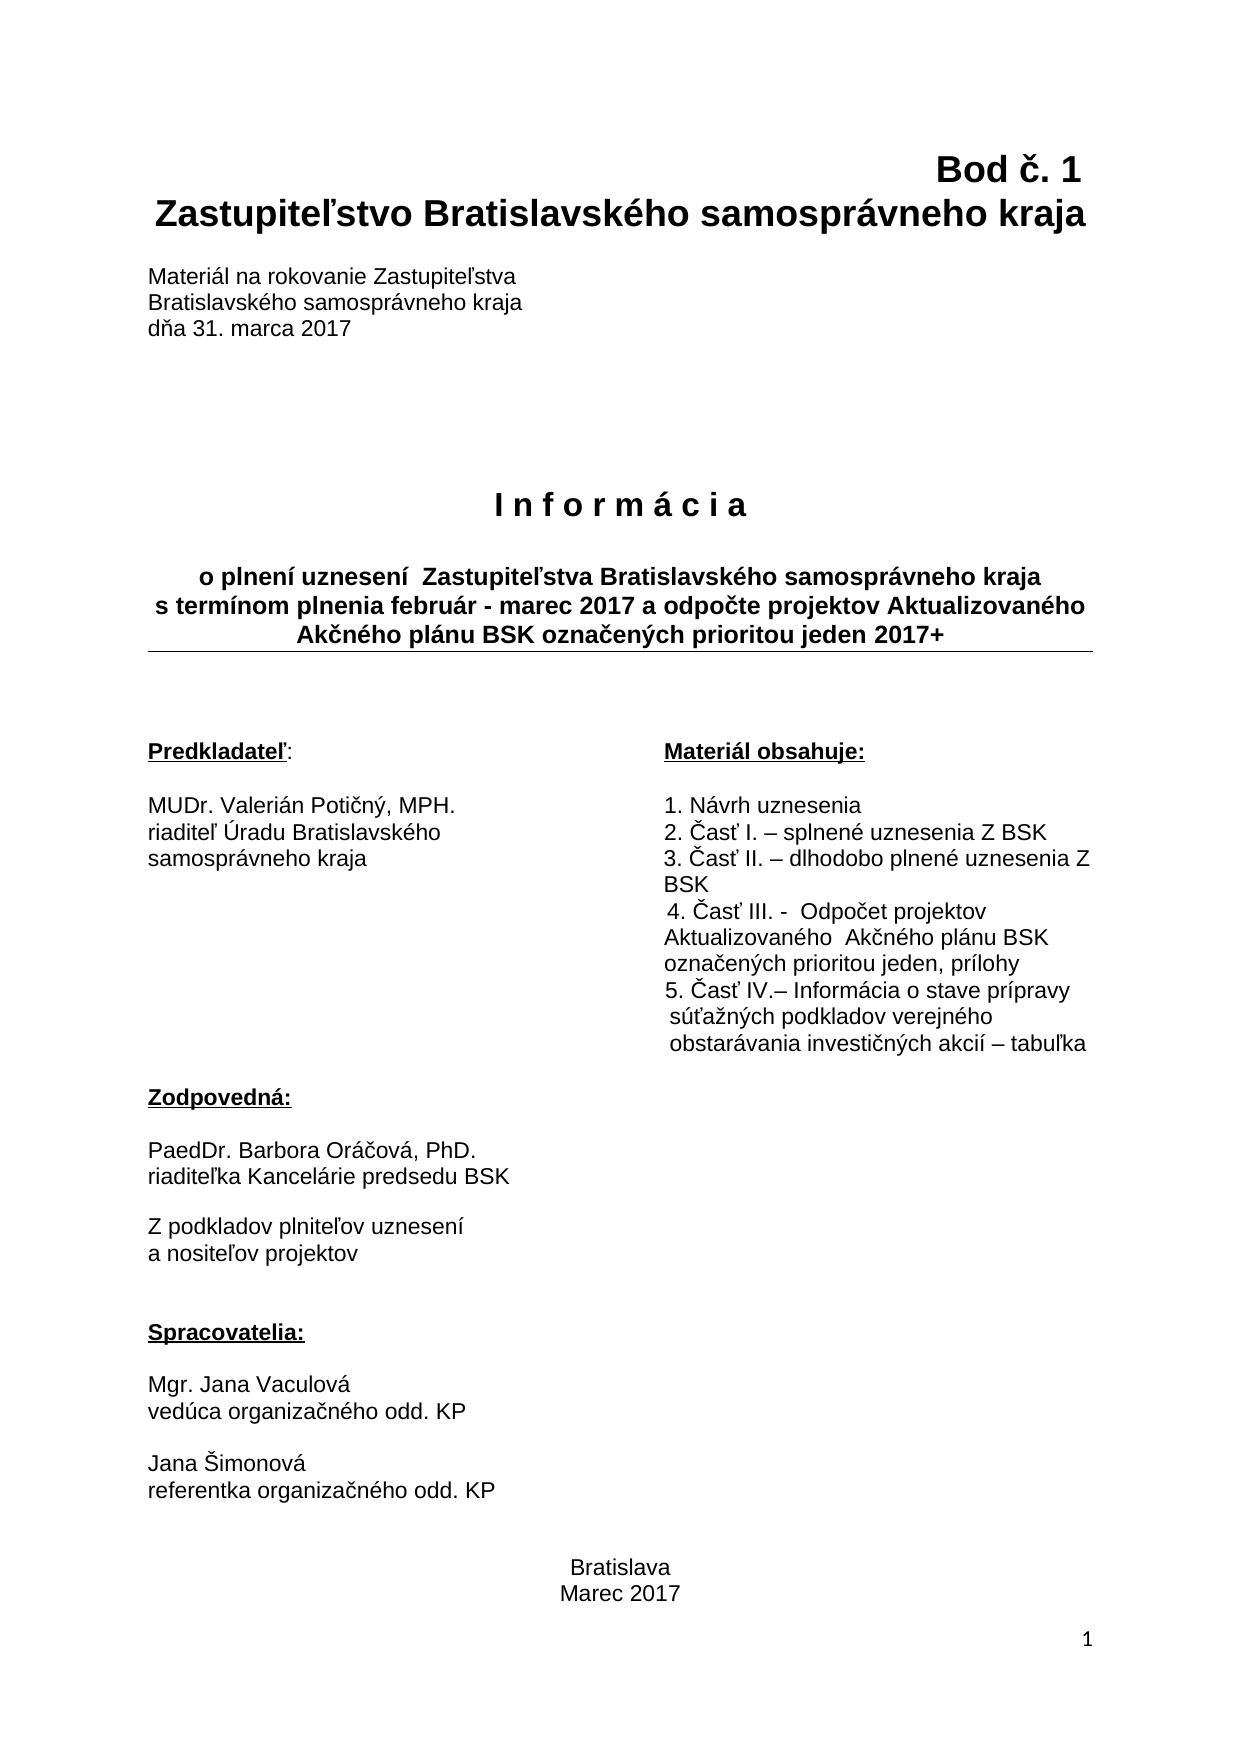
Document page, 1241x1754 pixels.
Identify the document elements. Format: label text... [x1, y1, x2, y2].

text referentka organizačného odd. KP [148, 1477, 1093, 1503]
text o plnení uznesení Zastupiteľstva Bratislavského samosprávneho kraja s termínom plnenia február - marec 2017 a odpočte projektov Aktualizovaného Akčného plánu BSK označených prioritou jeden 2017+ [148, 562, 1093, 651]
text Predkladateľ: Materiál obsahuje: [148, 738, 1093, 764]
text Bod č. 1 [148, 148, 1093, 191]
text obstarávania investičných akcií – tabuľka [148, 1029, 1093, 1056]
text riaditeľ Úradu Bratislavského 2. Časť I. – splnené uznesenia Z BSK [148, 819, 1093, 845]
text 5. Časť IV.– Informácia o stave prípravy [148, 977, 1093, 1003]
text Z podkladov plniteľov uznesení [148, 1213, 1093, 1239]
text 4. Časť III. - Odpočet projektov [148, 898, 1093, 924]
text Marec 2017 [148, 1580, 1093, 1606]
text I n f o r m á c i a [148, 485, 1093, 524]
text a nositeľov projektov [148, 1239, 1093, 1266]
text Materiál na rokovanie Zastupiteľstva [148, 263, 1093, 289]
text Aktualizovaného Akčného plánu BSK [148, 924, 1093, 950]
text Mgr. Jana Vaculová [148, 1371, 1093, 1398]
text Spracovatelia: [148, 1319, 1093, 1345]
text PaedDr. Barbora Oráčová, PhD. [148, 1137, 1093, 1163]
text označených prioritou jeden, prílohy [148, 950, 1093, 977]
text súťažných podkladov verejného [148, 1003, 1093, 1029]
text Bratislavského samosprávneho kraja [148, 289, 1093, 315]
text samosprávneho kraja 3. Časť II. – dlhodobo plnené uznesenia Z BSK [148, 845, 1093, 898]
text Jana Šimonová [148, 1450, 1093, 1477]
text riaditeľka Kancelárie predsedu BSK [148, 1163, 1093, 1189]
text Bratislava [148, 1553, 1093, 1580]
text Zastupiteľstvo Bratislavského samosprávneho kraja [148, 191, 1093, 234]
text MUDr. Valerián Potičný, MPH. 1. Návrh uznesenia [148, 792, 1093, 819]
text vedúca organizačného odd. KP [148, 1398, 1093, 1424]
text Zodpovedná: [148, 1084, 1093, 1110]
text dňa 31. marca 2017 [148, 315, 1093, 342]
